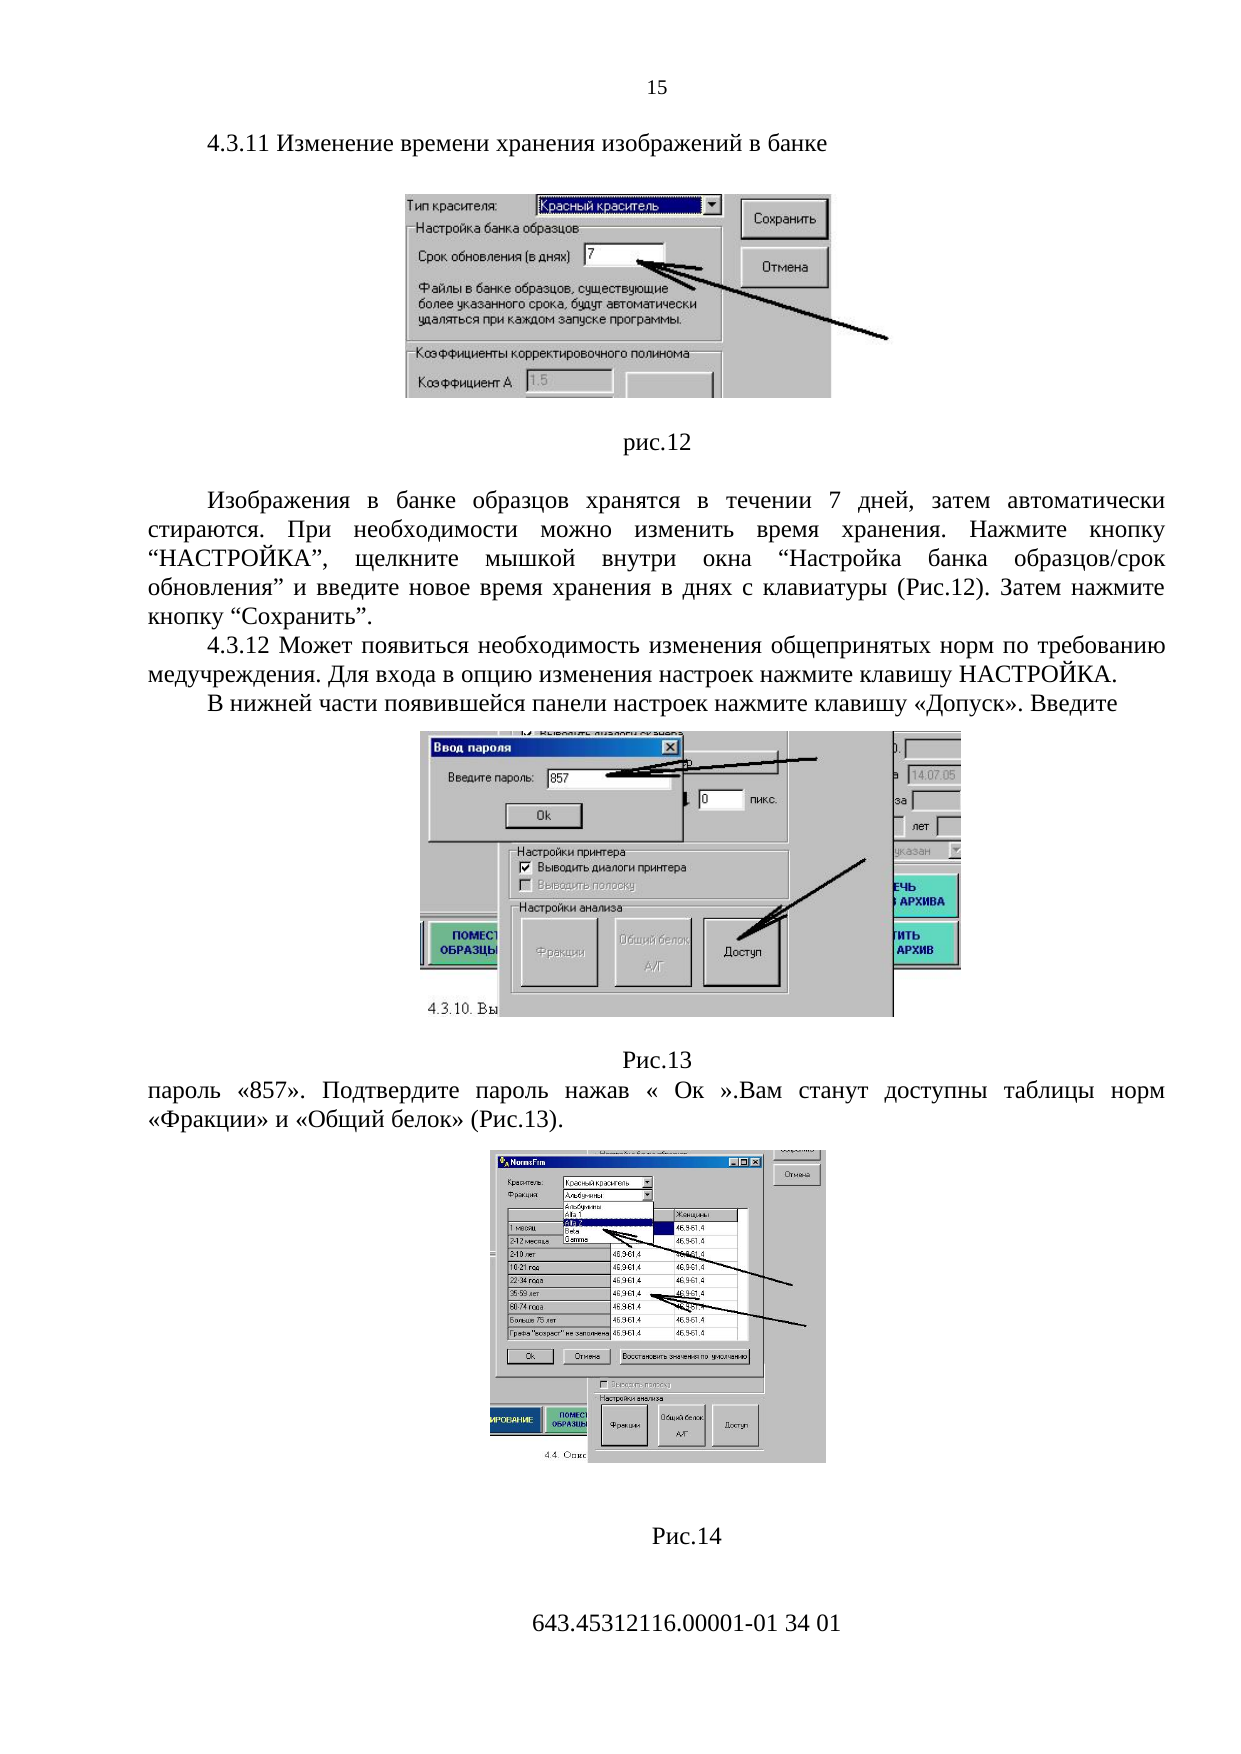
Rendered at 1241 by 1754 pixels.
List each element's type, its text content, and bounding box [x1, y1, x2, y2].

text рис.12 [148, 427, 1166, 456]
text 4.3.12 Может появиться необходимость изменения общепринятых норм по требованию медучреждения. Для входа в опцию изменения настроек нажмите клавишу НАСТРОЙКА. [148, 630, 1166, 688]
text 643.45312116.00001-01 34 01 [148, 1608, 1166, 1637]
picture [405, 194, 931, 398]
text Изображения в банке образцов хранятся в течении 7 дней, затем автоматически стираются. При необходимости можно изменить время хранения. Нажмите кнопку “НАСТРОЙКА”, щелкните мышкой внутри окна “Настройка банка образцов/срок обновления” и введите новое время хранения в днях с клавиатуры (Рис.12). Затем нажмите кнопку “Сохранить”. [148, 485, 1166, 630]
subtitle Рис.13 [148, 1045, 1166, 1074]
text пароль «857». Подтвердите пароль нажав « Ок ».Вам станут доступны таблицы норм «Фракции» и «Общий белок» (Рис.13). [148, 1074, 1166, 1133]
text В нижней части появившейся панели настроек нажмите клавишу «Допуск». Введите [148, 688, 1166, 717]
text 4.3.11 Изменение времени хранения изображений в банке [148, 128, 1166, 157]
picture [490, 1150, 826, 1463]
text Рис.14 [148, 1521, 1166, 1550]
picture [420, 731, 961, 1017]
